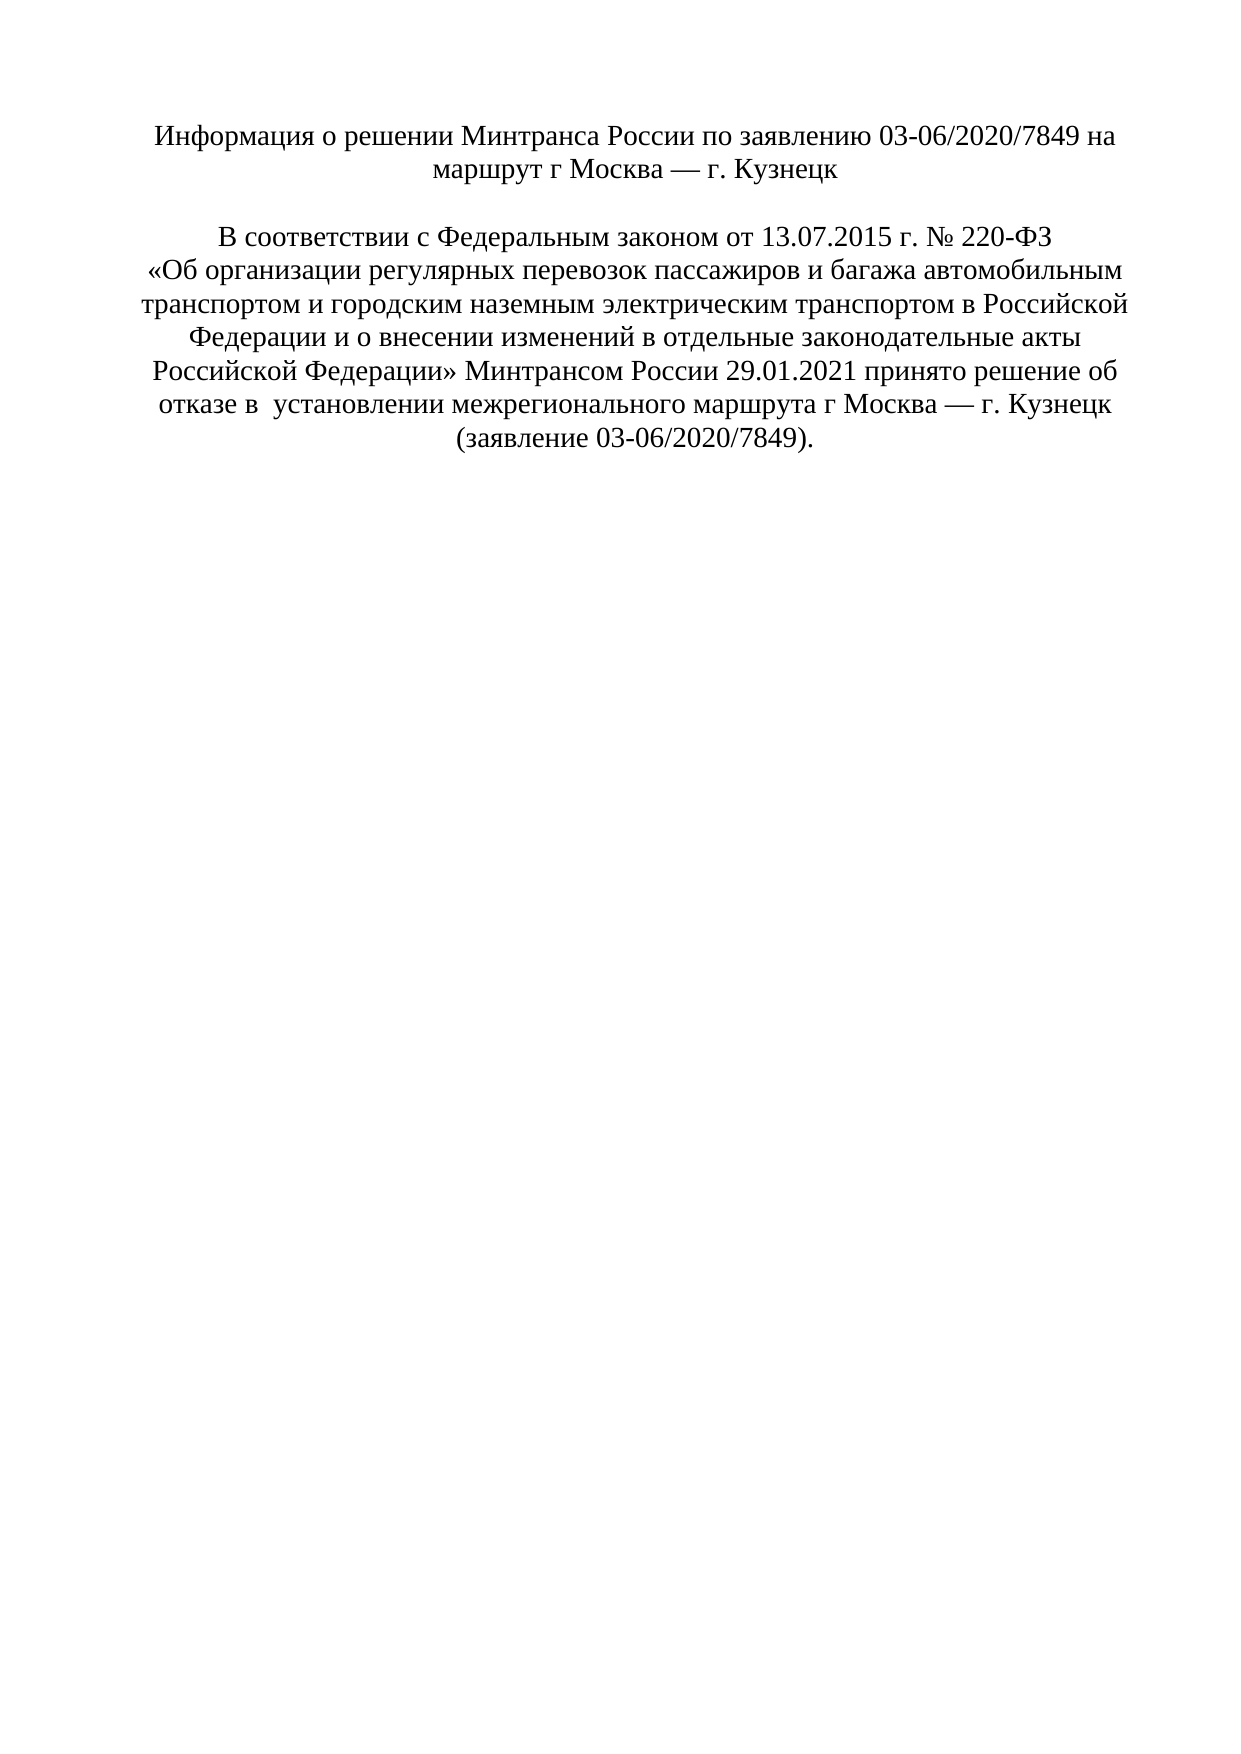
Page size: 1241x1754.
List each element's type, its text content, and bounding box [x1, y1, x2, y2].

text В соответствии с Федеральным законом от 13.07.2015 г. № 220-ФЗ «Об организации регулярных перевозок пассажиров и багажа автомобильным транспортом и городским наземным электрическим транспортом в Российской Федерации и о внесении изменений в отдельные законодательные акты Российской Федерации» Минтрансом России 29.01.2021 принято решение об отказе в установлении межрегионального маршрута г Москва — г. Кузнецк (заявление 03-06/2020/7849). [118, 219, 1152, 453]
text Информация о решении Минтранса России по заявлению 03-06/2020/7849 на маршрут г Москва — г. Кузнецк [118, 118, 1152, 185]
